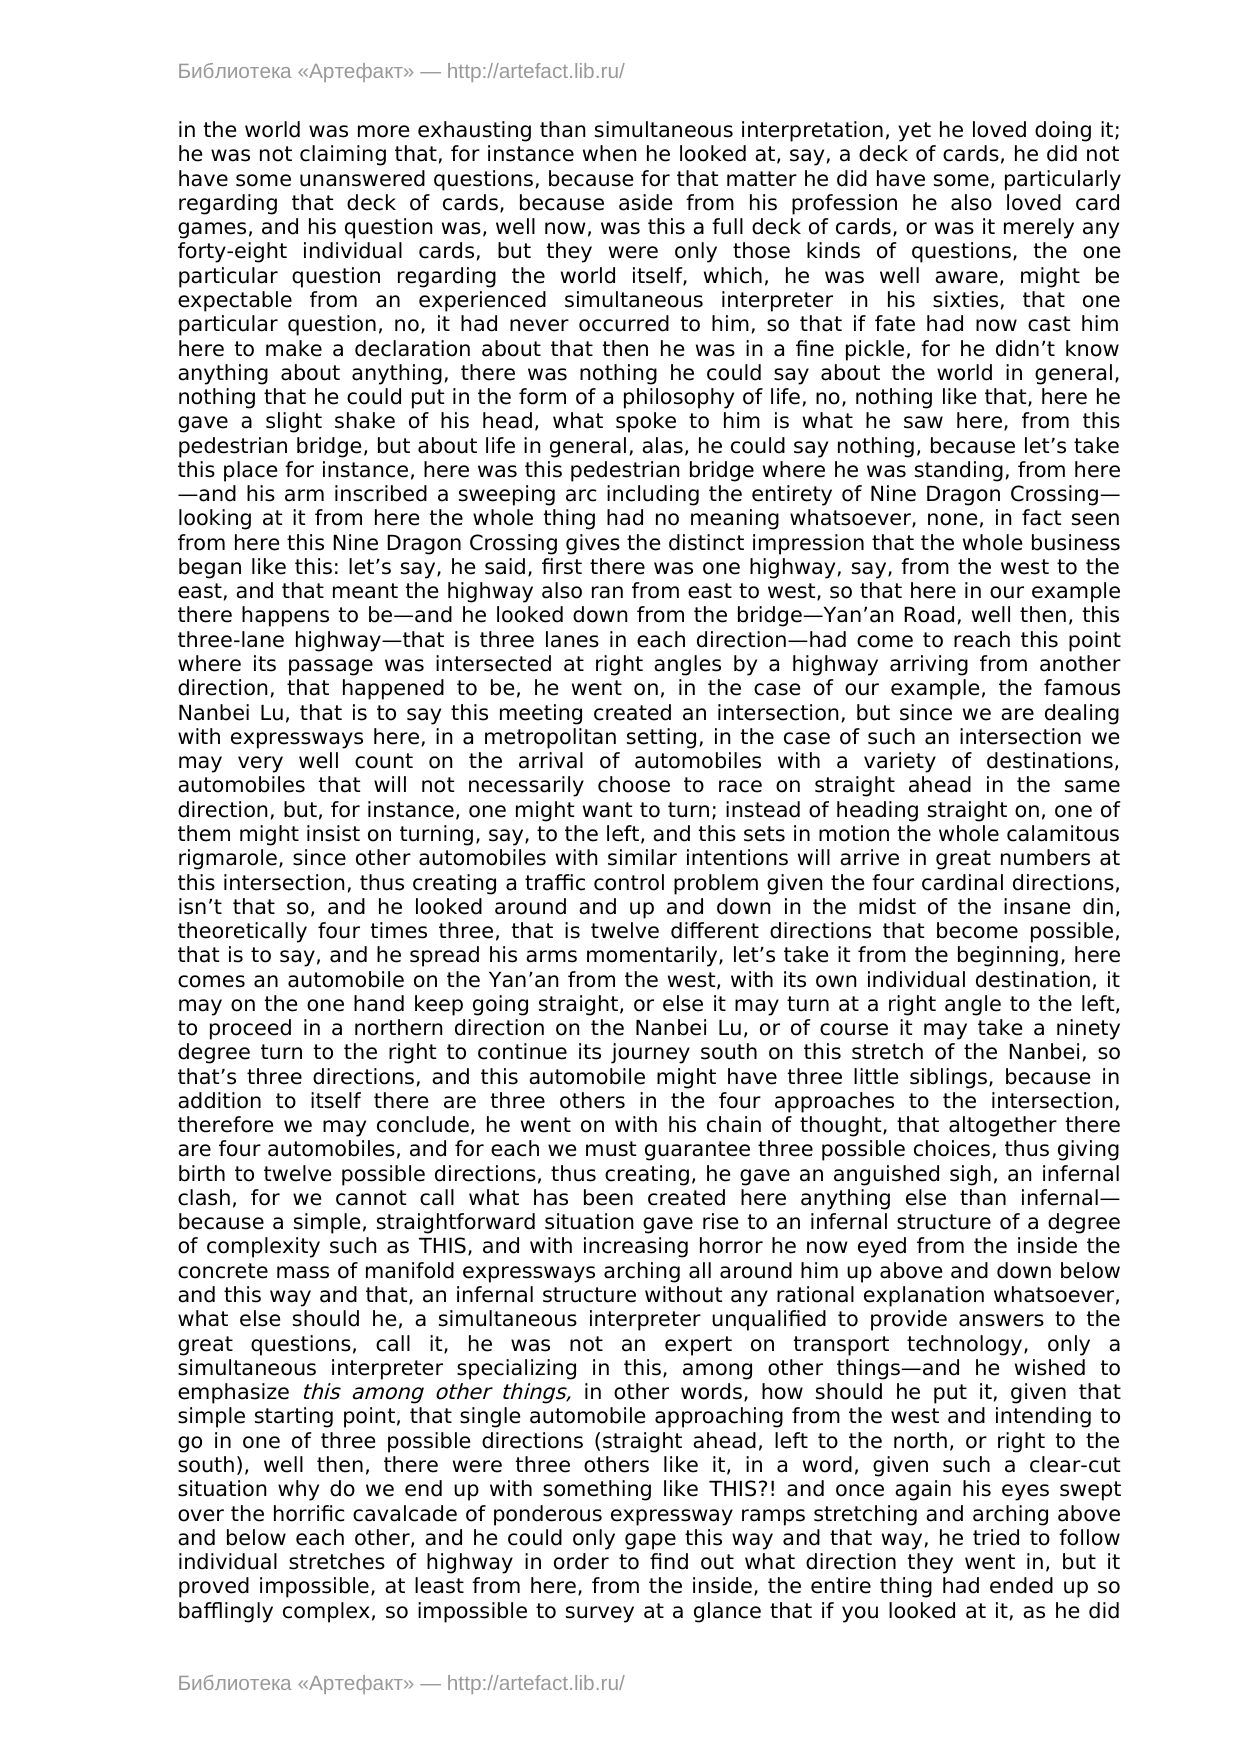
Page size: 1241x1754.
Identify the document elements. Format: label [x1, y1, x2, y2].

text [177, 118, 1122, 1623]
